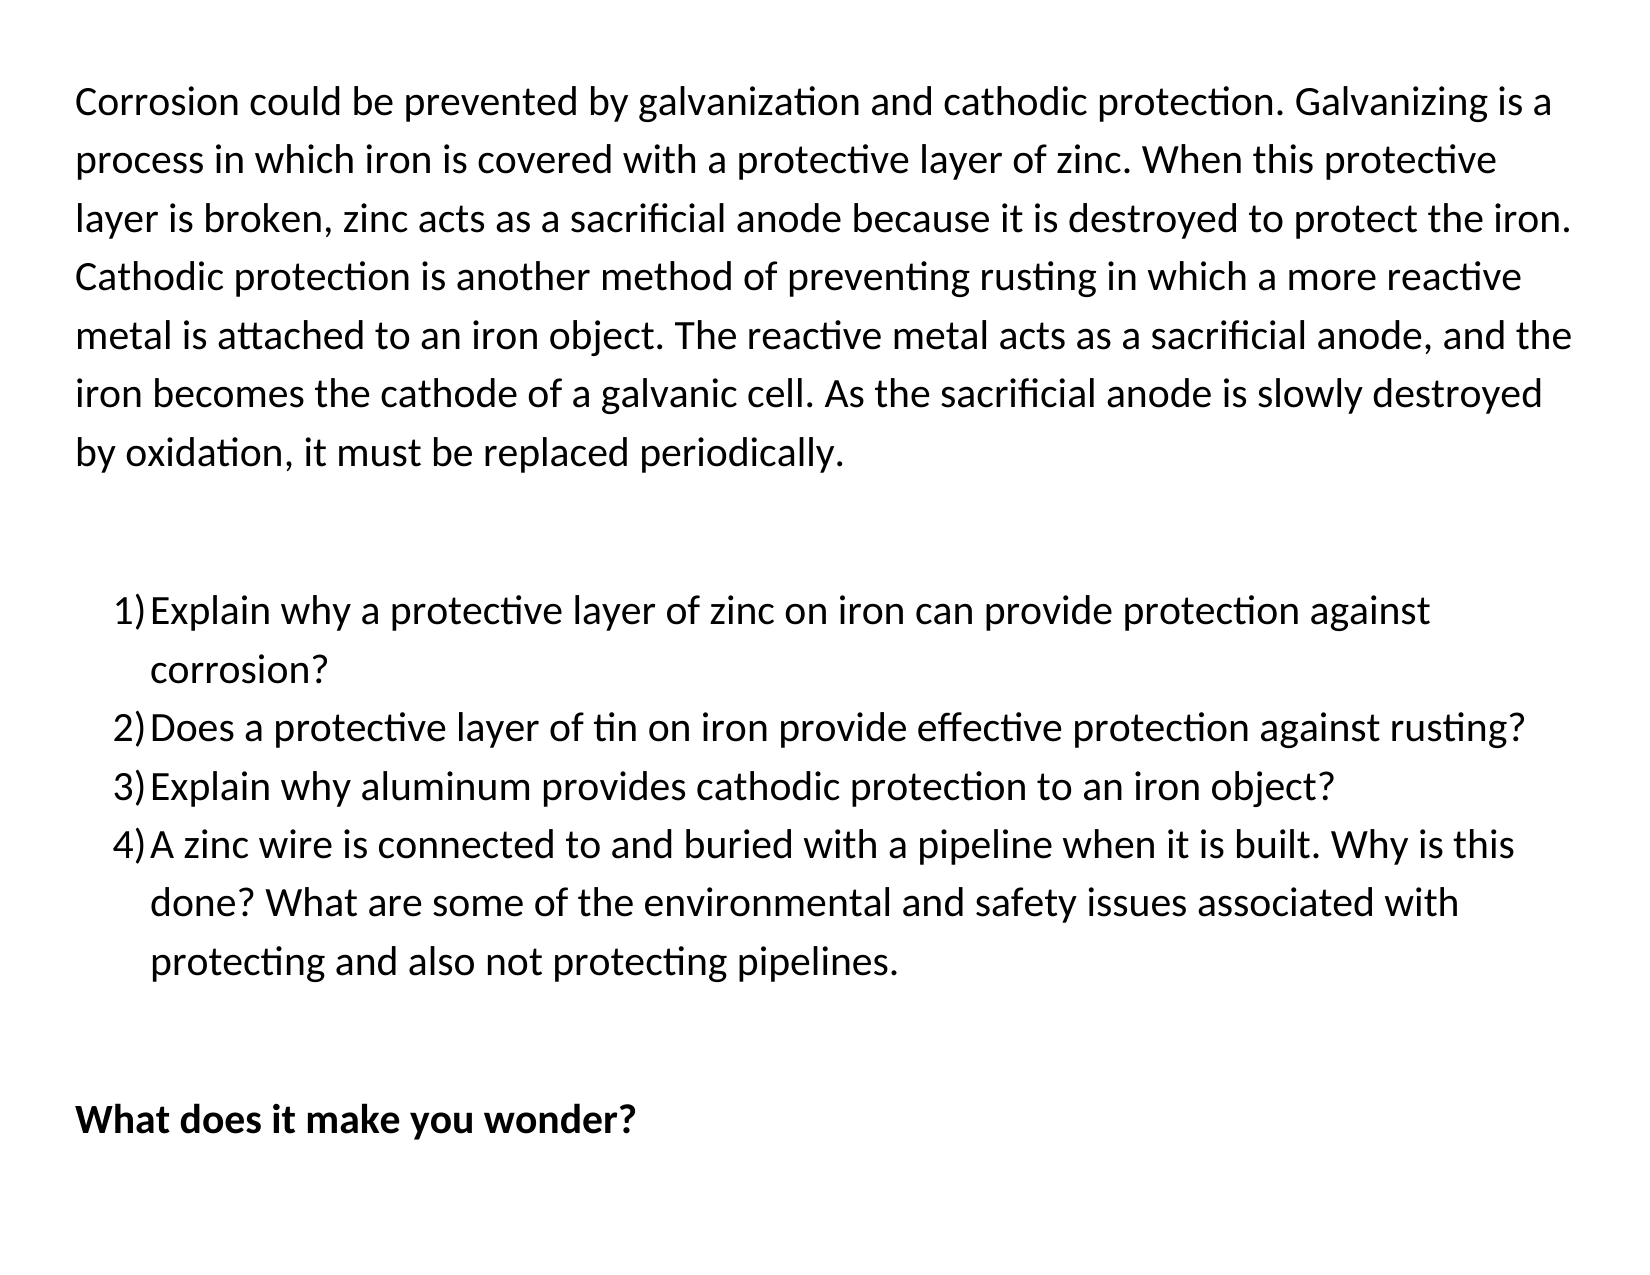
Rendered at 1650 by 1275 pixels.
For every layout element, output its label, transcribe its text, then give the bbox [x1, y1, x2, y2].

text Corrosion could be prevented by galvanization and cathodic protection. Galvanizing is a process in which iron is covered with a protective layer of zinc. When this protective layer is broken, zinc acts as a sacrificial anode because it is destroyed to protect the iron. Cathodic protection is another method of preventing rusting in which a more reactive metal is attached to an iron object. The reactive metal acts as a sacrificial anode, and the iron becomes the cathode of a galvanic cell. As the sacrificial anode is slowly destroyed by oxidation, it must be replaced periodically. [75, 75, 1575, 476]
list Explain why a protective layer of zinc on iron can provide protection against corrosion? [112, 584, 1575, 693]
text What does it make you wonder? [75, 1093, 1575, 1144]
list Does a protective layer of tin on iron provide effective protection against rusting? [112, 701, 1575, 752]
list A zinc wire is connected to and buried with a pipeline when it is built. Why is this done? What are some of the environmental and safety issues associated with protecting and also not protecting pipelines. [112, 818, 1575, 986]
list Explain why aluminum provides cathodic protection to an iron object? [112, 759, 1575, 810]
